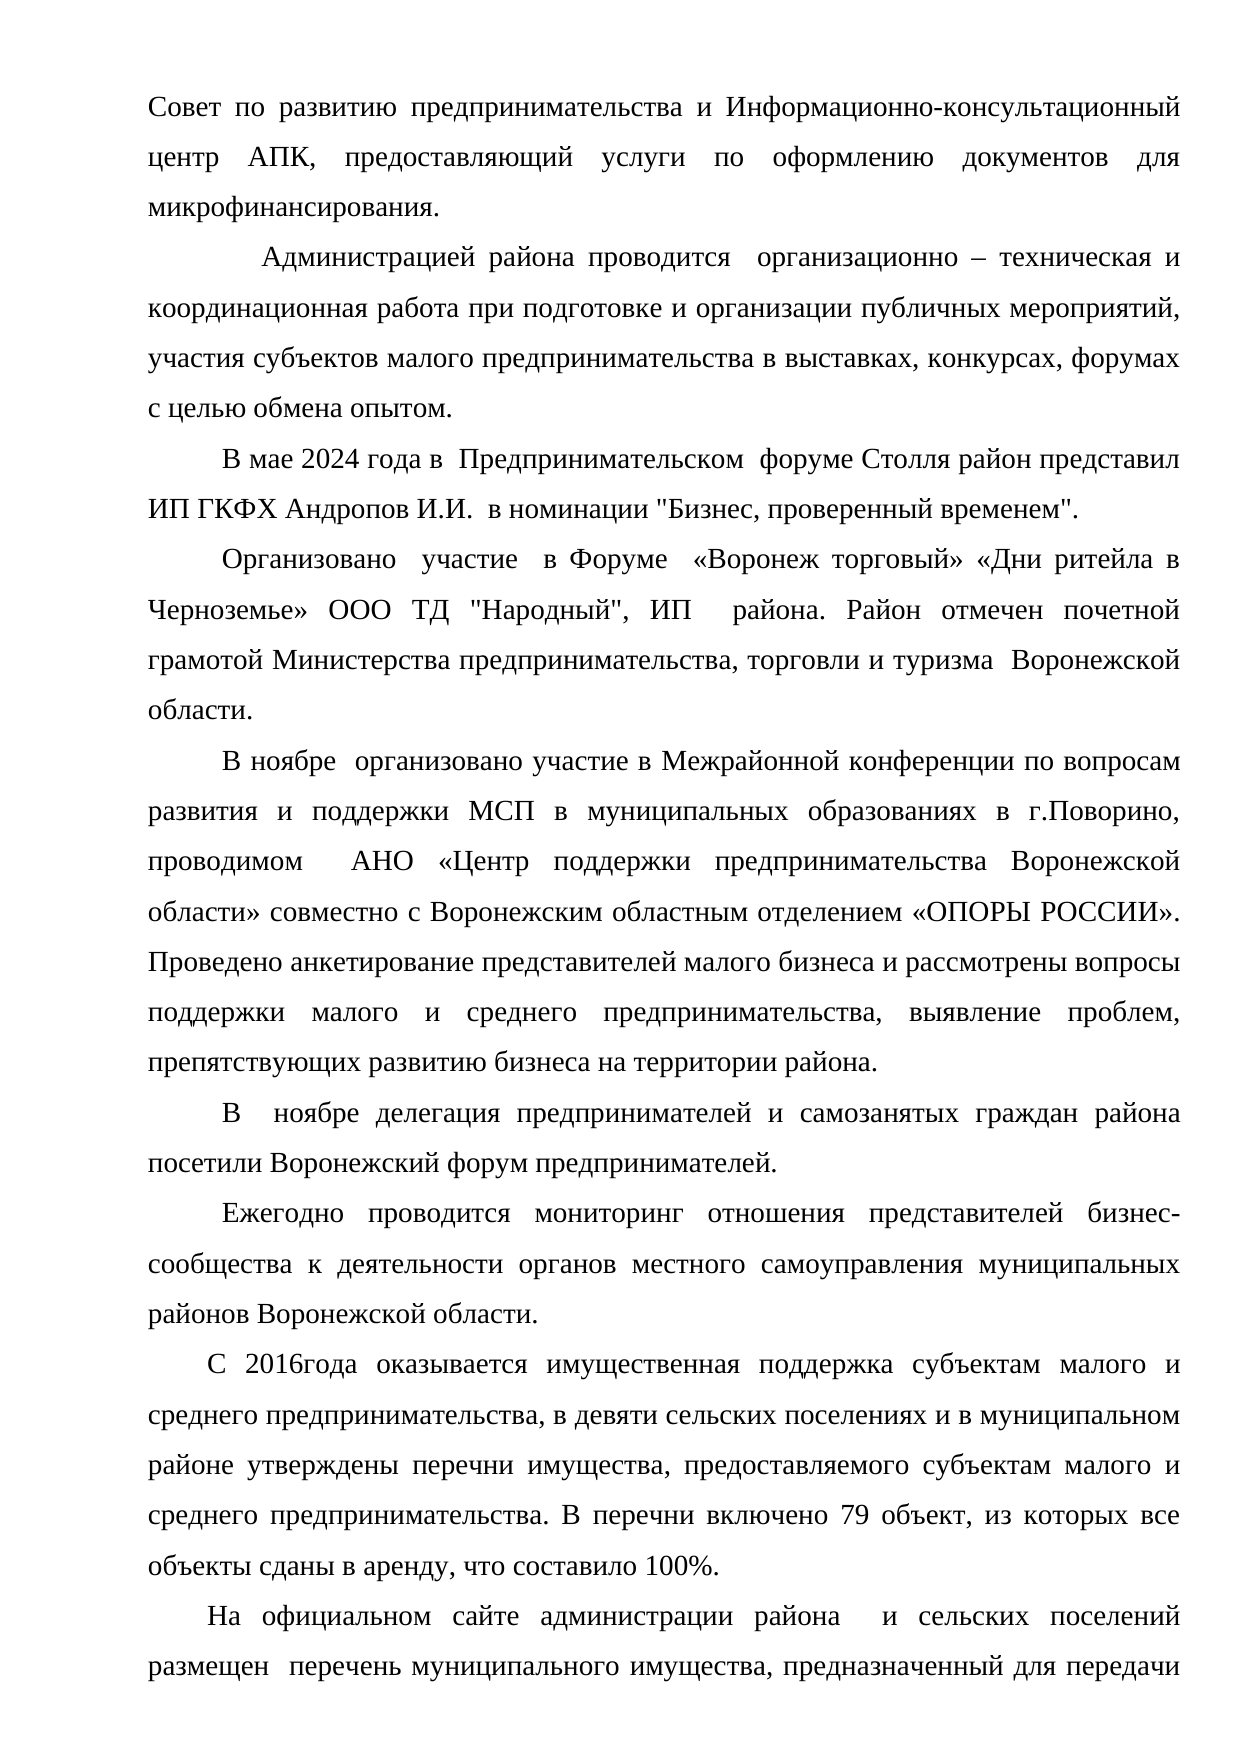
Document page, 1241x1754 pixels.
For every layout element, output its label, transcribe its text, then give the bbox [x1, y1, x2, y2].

text В мае 2024 года в Предпринимательском форуме Столля район представил ИП ГКФХ Андропов И.И. в номинации "Бизнес, проверенный временем". [148, 441, 1181, 525]
text В ноябре делегация предпринимателей и самозанятых граждан района посетили Воронежский форум предпринимателей. [148, 1095, 1181, 1179]
text В ноябре организовано участие в Межрайонной конференции по вопросам развития и поддержки МСП в муниципальных образованиях в г.Поворино, проводимом АНО «Центр поддержки предпринимательства Воронежской области» совместно с Воронежским областным отделением «ОПОРЫ РОССИИ». Проведено анкетирование представителей малого бизнеса и рассмотрены вопросы поддержки малого и среднего предпринимательства, выявление проблем, препятствующих развитию бизнеса на территории района. [148, 743, 1181, 1078]
text Организовано участие в Форуме «Воронеж торговый» «Дни ритейла в Черноземье» ООО ТД "Народный", ИП района. Район отмечен почетной грамотой Министерства предпринимательства, торговли и туризма Воронежской области. [148, 541, 1181, 726]
text С 2016года оказывается имущественная поддержка субъектам малого и среднего предпринимательства, в девяти сельских поселениях и в муниципальном районе утверждены перечни имущества, предоставляемого субъектам малого и среднего предпринимательства. В перечни включено 79 объект, из которых все объекты сданы в аренду, что составило 100%. [148, 1346, 1181, 1581]
text Администрацией района проводится организационно – техническая и координационная работа при подготовке и организации публичных мероприятий, участия субъектов малого предпринимательства в выставках, конкурсах, форумах с целью обмена опытом. [148, 239, 1181, 424]
text Ежегодно проводится мониторинг отношения представителей бизнес- сообщества к деятельности органов местного самоуправления муниципальных районов Воронежской области. [148, 1196, 1181, 1330]
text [148, 89, 1181, 223]
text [148, 1598, 1181, 1682]
